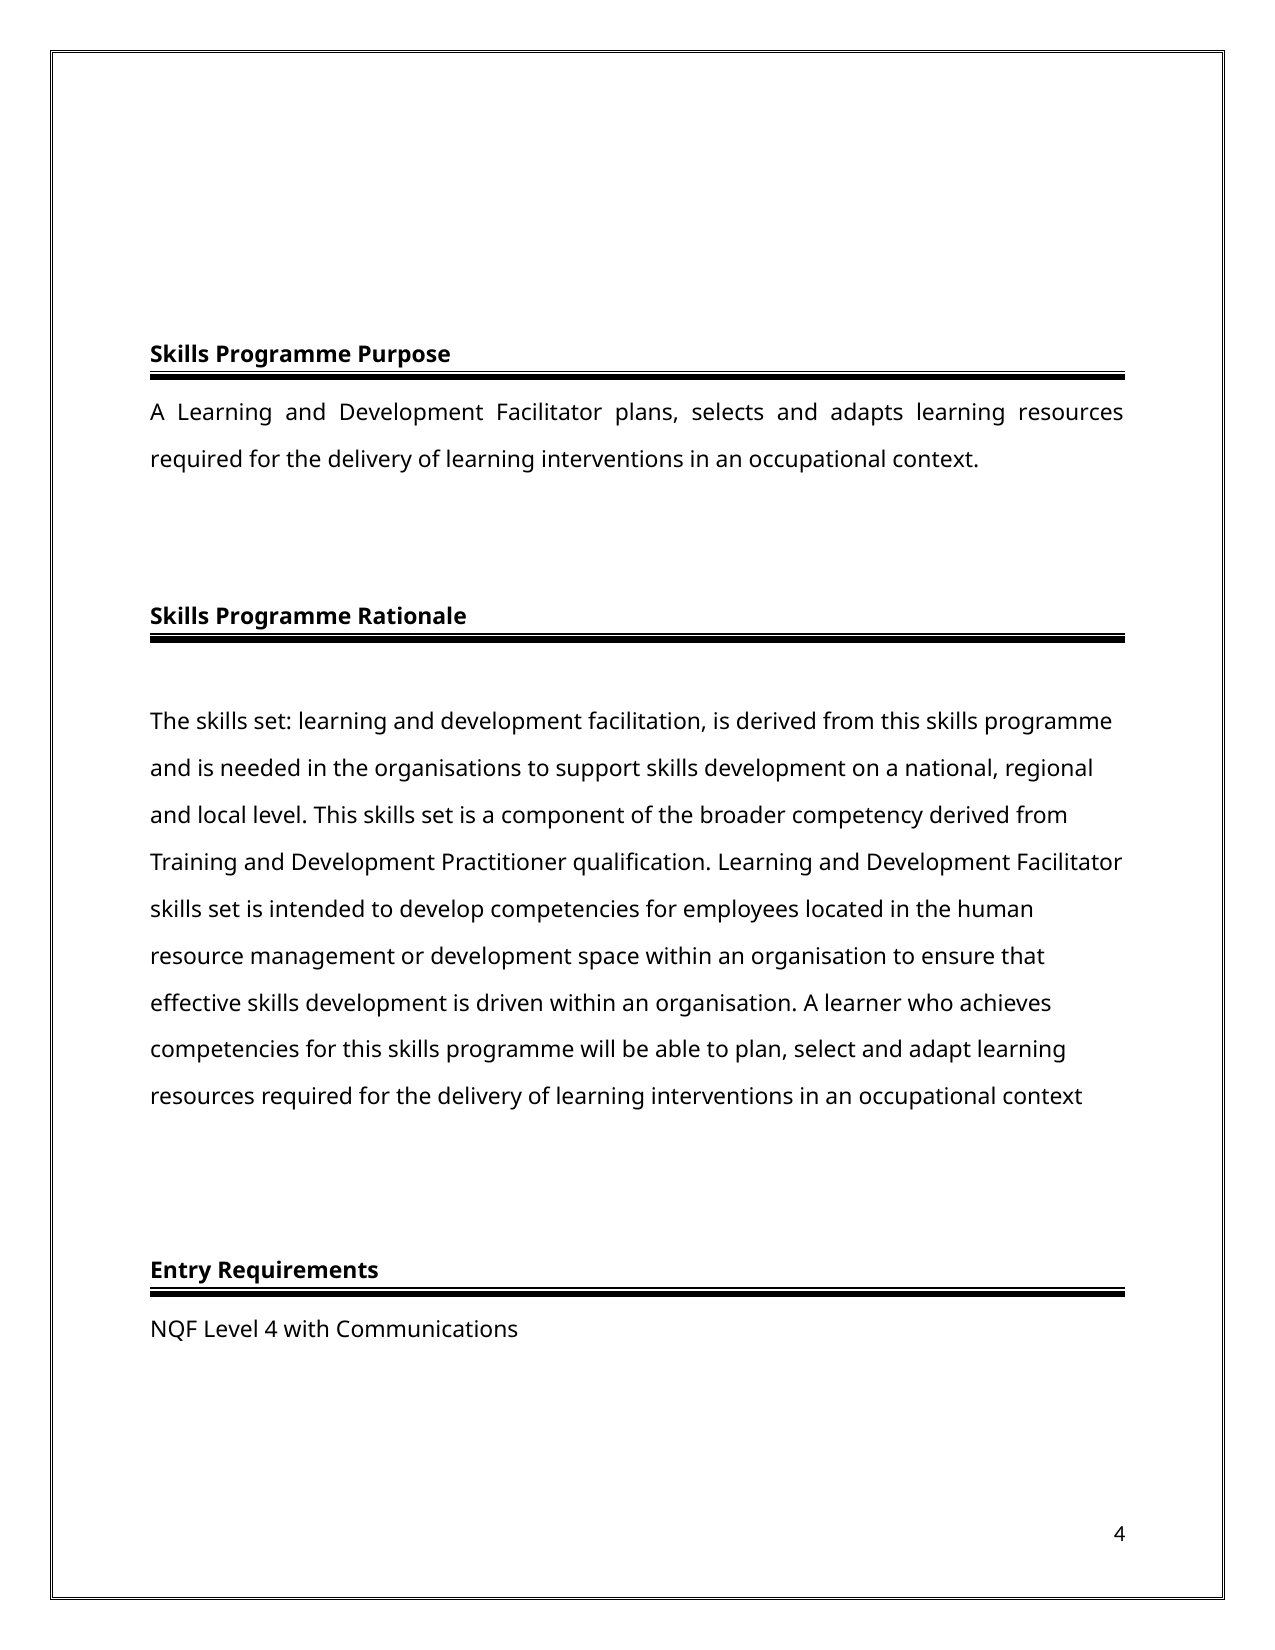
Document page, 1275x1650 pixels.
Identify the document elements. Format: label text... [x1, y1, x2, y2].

text NQF Level 4 with Communications [150, 1312, 1125, 1344]
text Skills Programme Rationale [150, 600, 1125, 633]
text A Learning and Development Facilitator plans, selects and adapts learning resources required for the delivery of learning interventions in an occupational context. [150, 396, 1125, 474]
text The skills set: learning and development facilitation, is derived from this skills programme and is needed in the organisations to support skills development on a national, regional and local level. This skills set is a component of the broader competency derived from Training and Development Practitioner qualification. Learning and Development Facilitator skills set is intended to develop competencies for employees located in the human resource management or development space within an organisation to ensure that effective skills development is driven within an organisation. A learner who achieves competencies for this skills programme will be able to plan, select and adapt learning resources required for the delivery of learning interventions in an occupational context [150, 705, 1125, 1111]
text Entry Requirements [150, 1254, 1125, 1287]
text Skills Programme Purpose [150, 337, 1125, 371]
